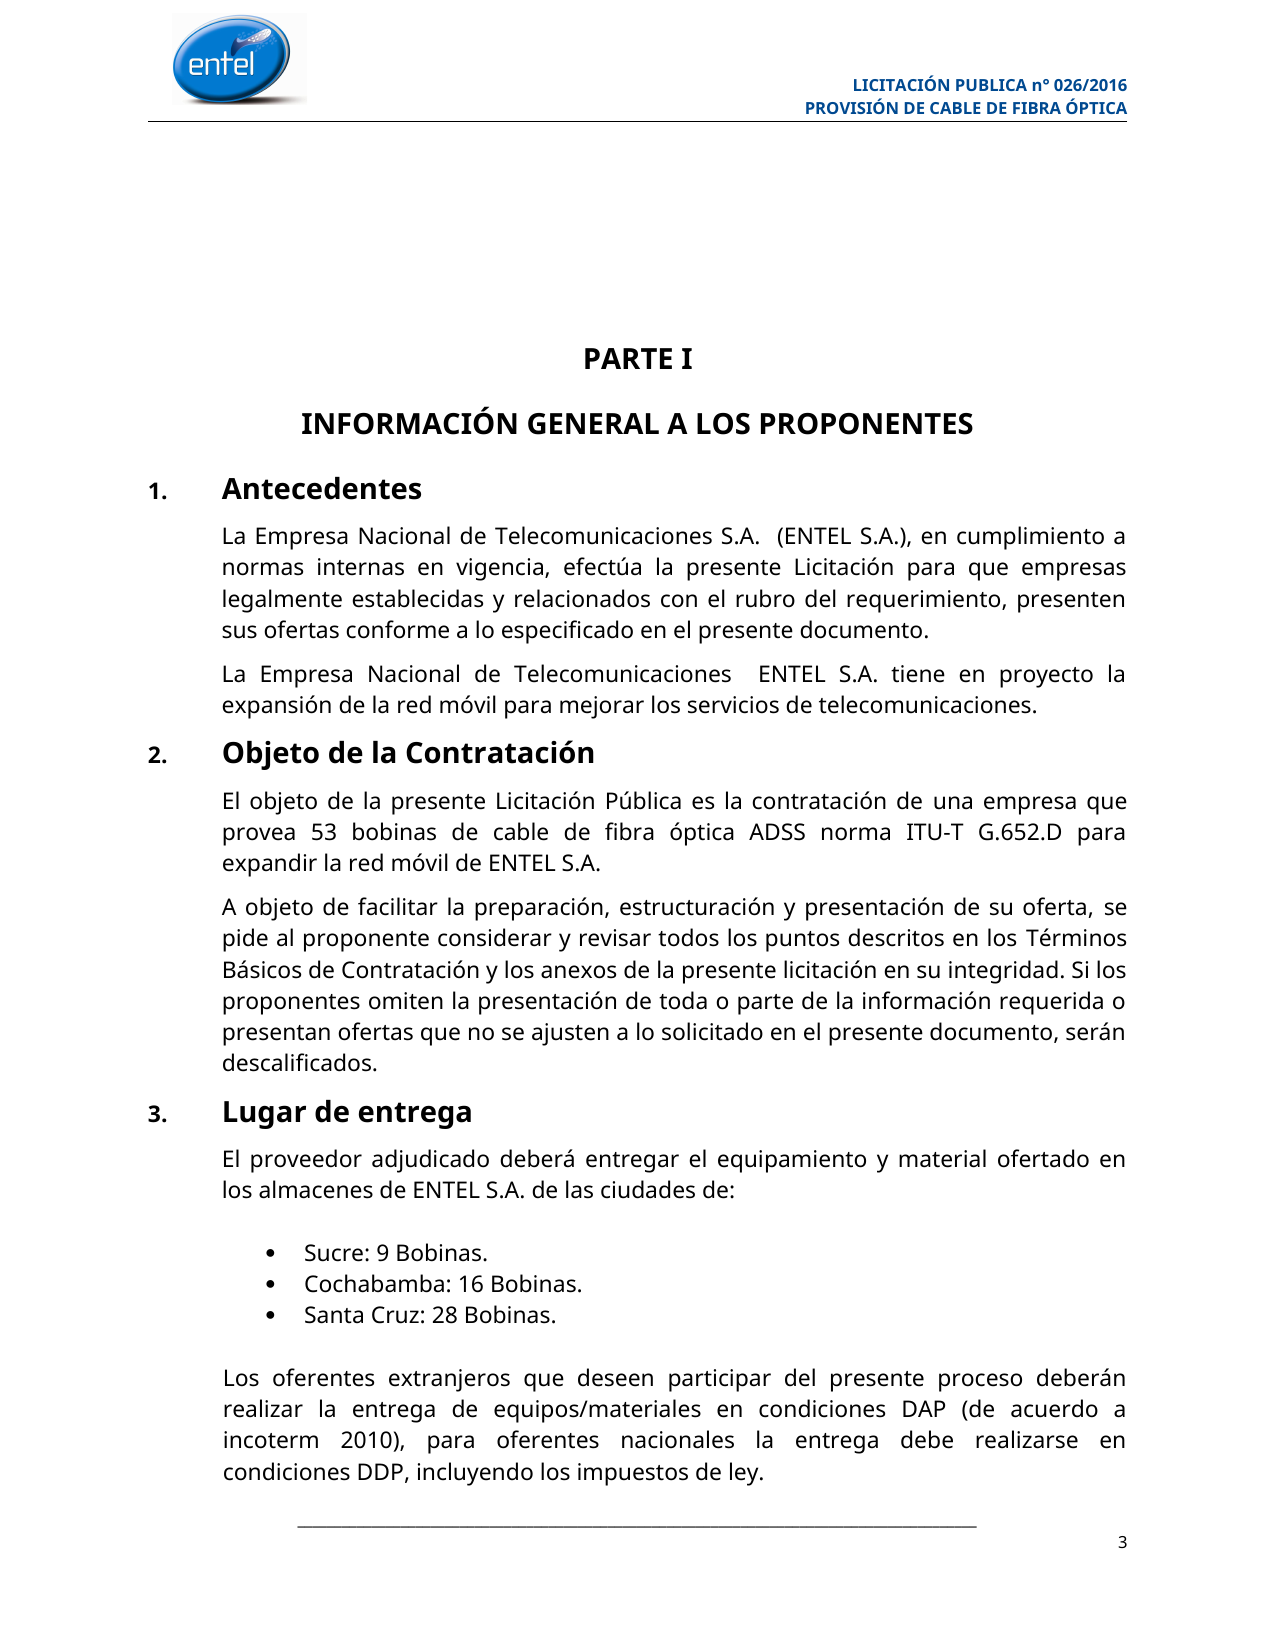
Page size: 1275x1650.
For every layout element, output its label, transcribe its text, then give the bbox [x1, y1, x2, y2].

list Lugar de entrega [148, 1091, 1127, 1131]
text El objeto de la presente Licitación Pública es la contratación de una empresa que provea 53 bobinas de cable de fibra óptica ADSS norma ITU-T G.652.D para expandir la red móvil de ENTEL S.A. [222, 785, 1127, 878]
text La Empresa Nacional de Telecomunicaciones ENTEL S.A. tiene en proyecto la expansión de la red móvil para mejorar los servicios de telecomunicaciones. [221, 658, 1127, 720]
picture [172, 13, 308, 105]
list Cochabamba: 16 Bobinas. [266, 1268, 1127, 1299]
list Objeto de la Contratación [148, 733, 1127, 772]
text INFORMACIÓN GENERAL A LOS PROPONENTES [148, 403, 1127, 443]
list Santa Cruz: 28 Bobinas. [266, 1299, 1127, 1331]
list Antecedentes [148, 468, 1127, 508]
text A objeto de facilitar la preparación, estructuración y presentación de su oferta, se pide al proponente considerar y revisar todos los puntos descritos en los Términos Básicos de Contratación y los anexos de la presente licitación en su integridad. Si los proponentes omiten la presentación de toda o parte de la información requerida o presentan ofertas que no se ajusten a lo solicitado en el presente documento, serán descalificados. [222, 891, 1127, 1078]
list El proveedor adjudicado deberá entregar el equipamiento y material ofertado en los almacenes de ENTEL S.A. de las ciudades de: [222, 1143, 1127, 1206]
text La Empresa Nacional de Telecomunicaciones S.A. (ENTEL S.A.), en cumplimiento a normas internas en vigencia, efectúa la presente Licitación para que empresas legalmente establecidas y relacionados con el rubro del requerimiento, presenten sus ofertas conforme a lo especificado en el presente documento. [221, 520, 1127, 645]
list Los oferentes extranjeros que deseen participar del presente proceso deberán realizar la entrega de equipos/materiales en condiciones DAP (de acuerdo a incoterm 2010), para oferentes nacionales la entrega debe realizarse en condiciones DDP, incluyendo los impuestos de ley. [223, 1362, 1127, 1487]
list Sucre: 9 Bobinas. [266, 1237, 1127, 1268]
text PARTE I [148, 338, 1127, 378]
